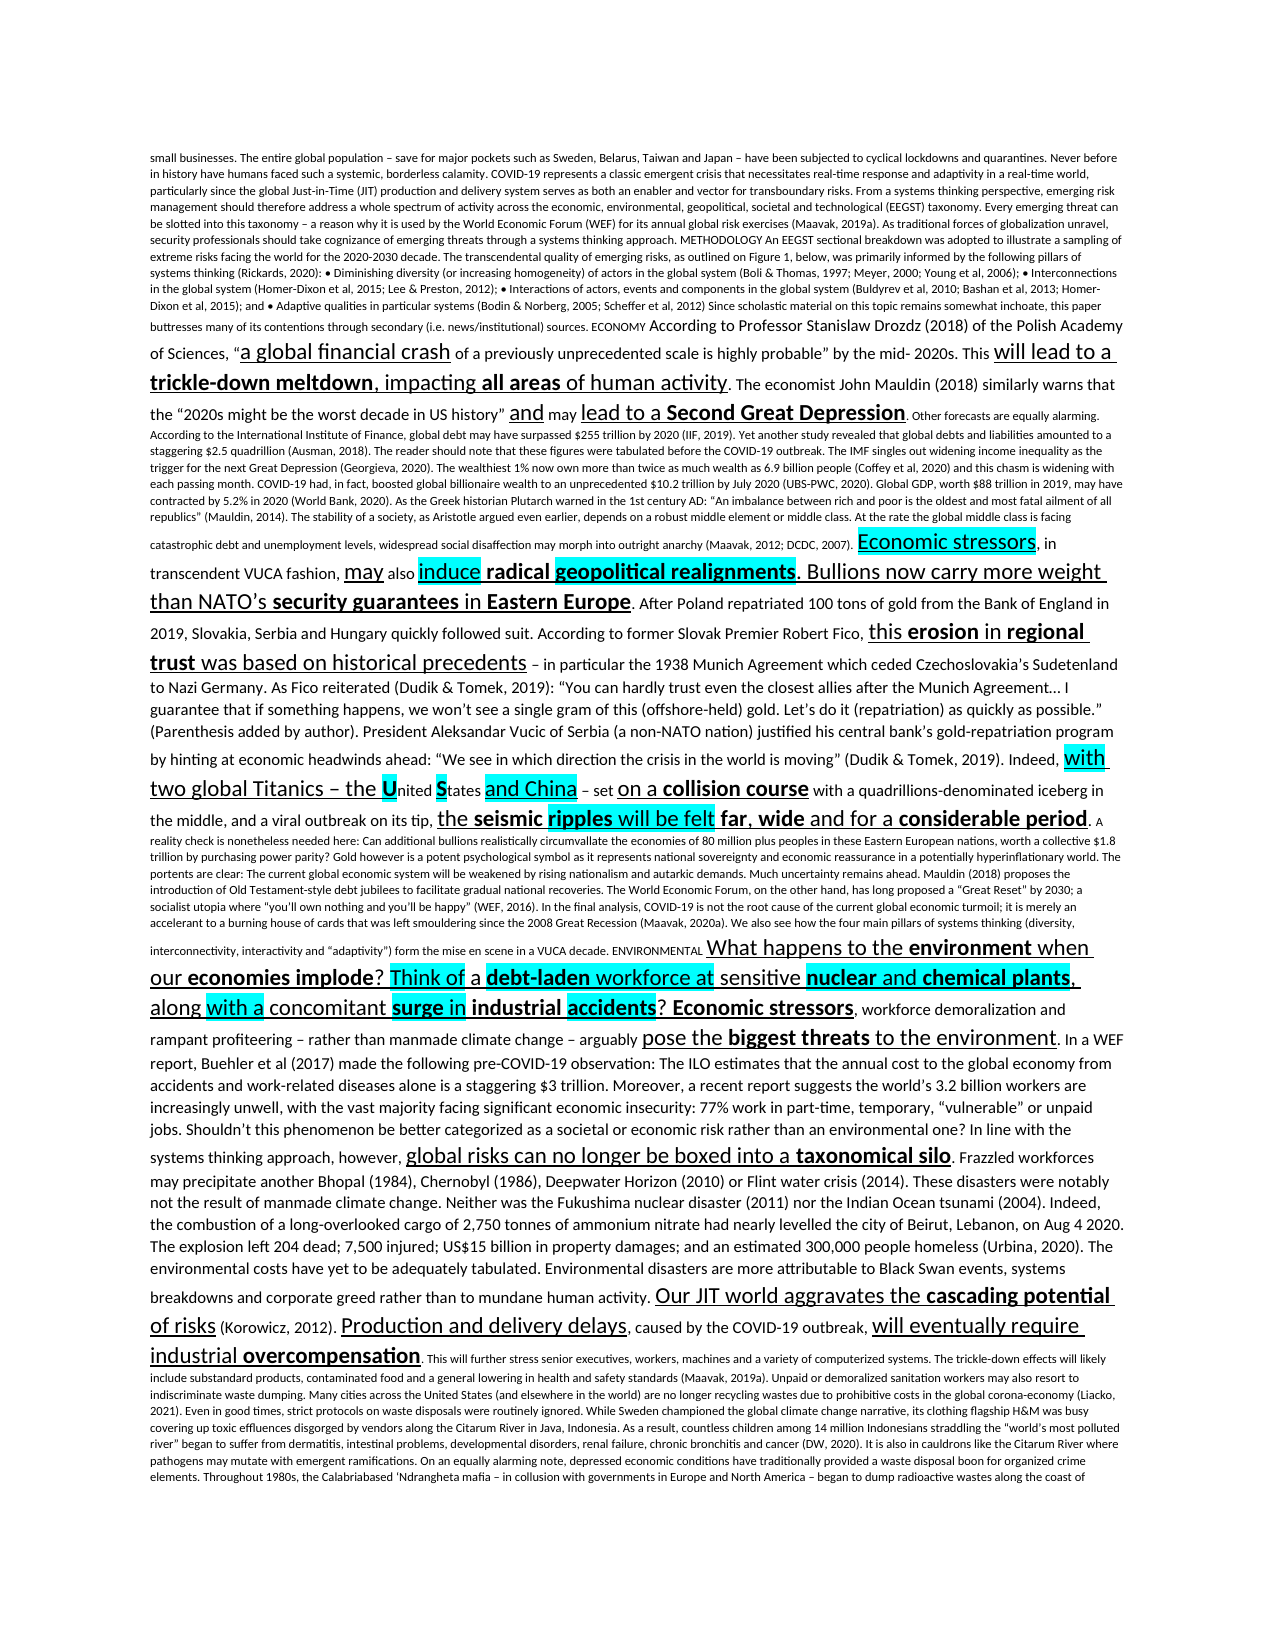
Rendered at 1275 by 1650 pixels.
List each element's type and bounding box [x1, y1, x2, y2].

text [150, 150, 1125, 1484]
